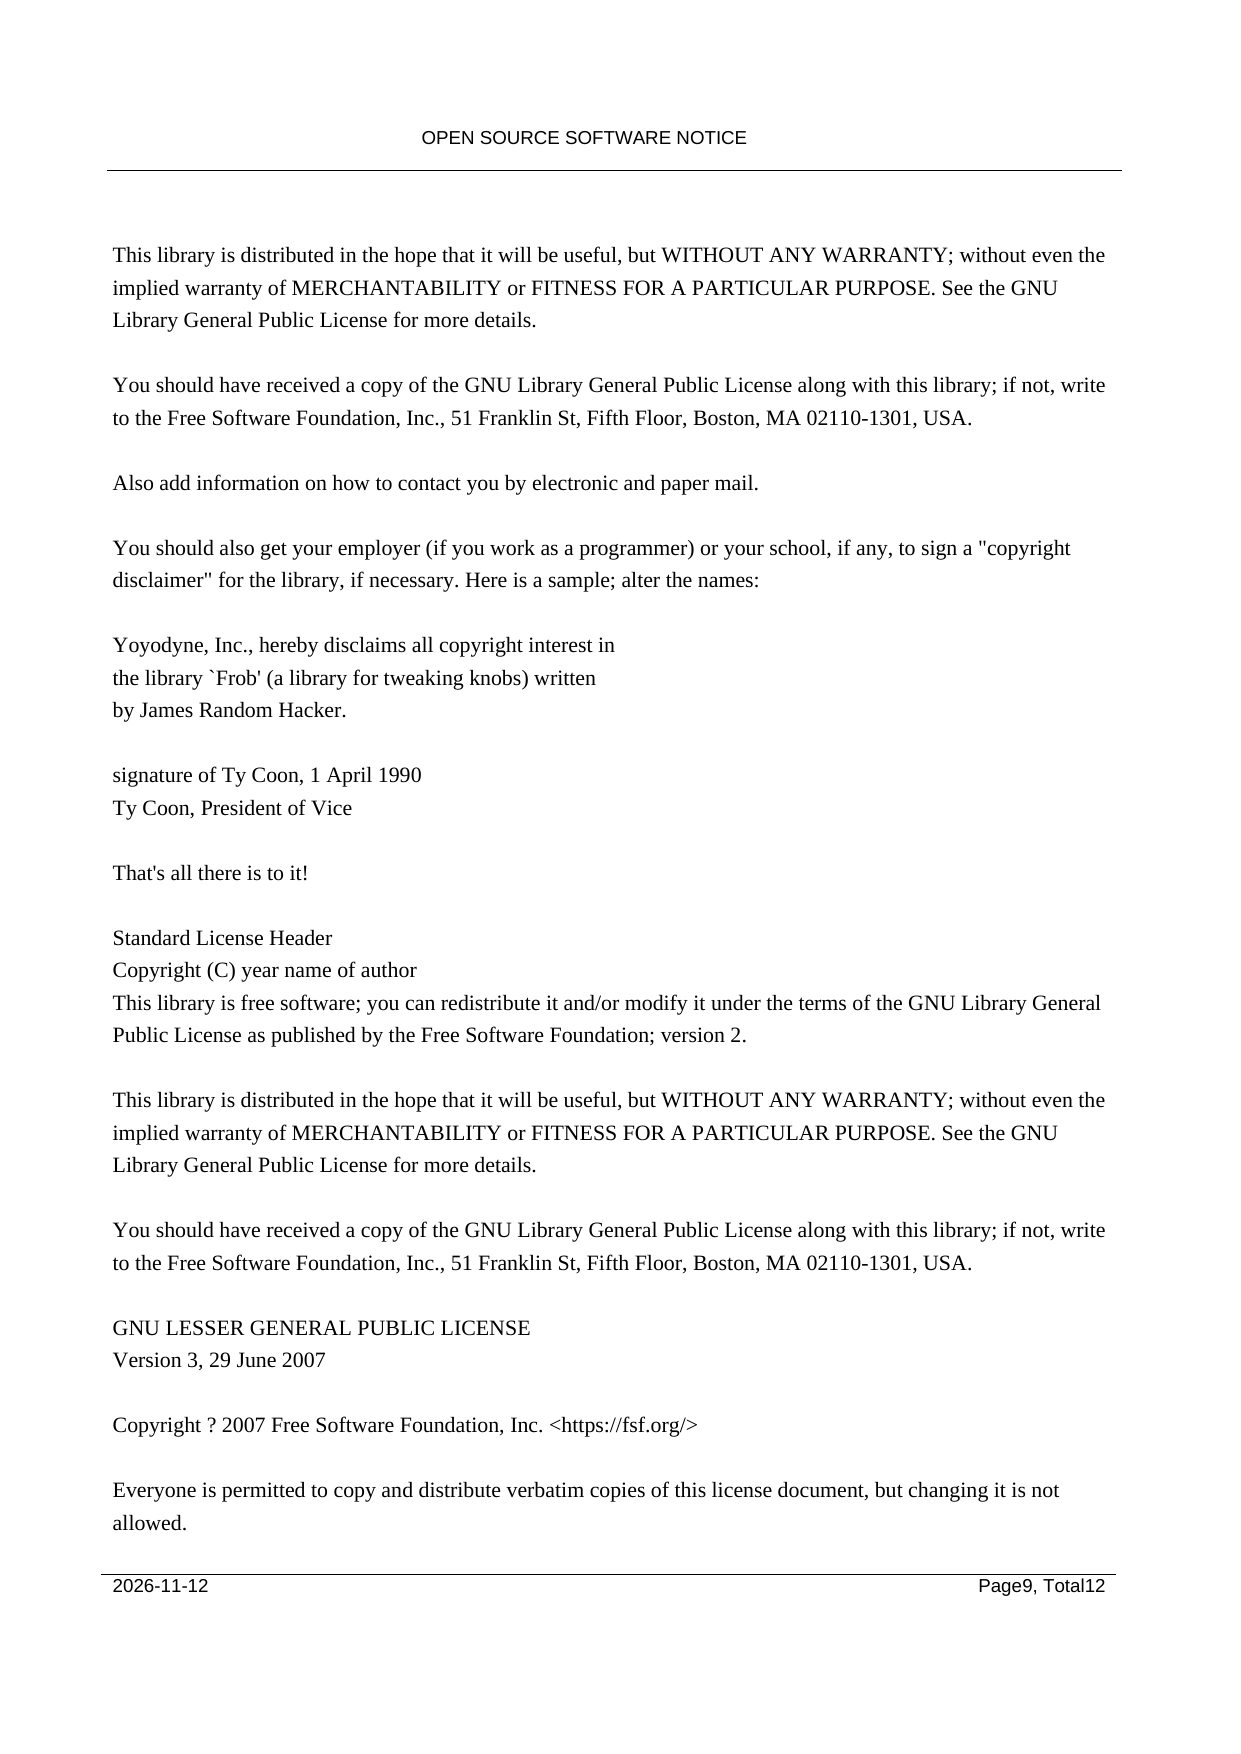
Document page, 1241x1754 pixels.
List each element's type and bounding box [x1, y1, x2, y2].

text [112, 206, 1128, 1539]
